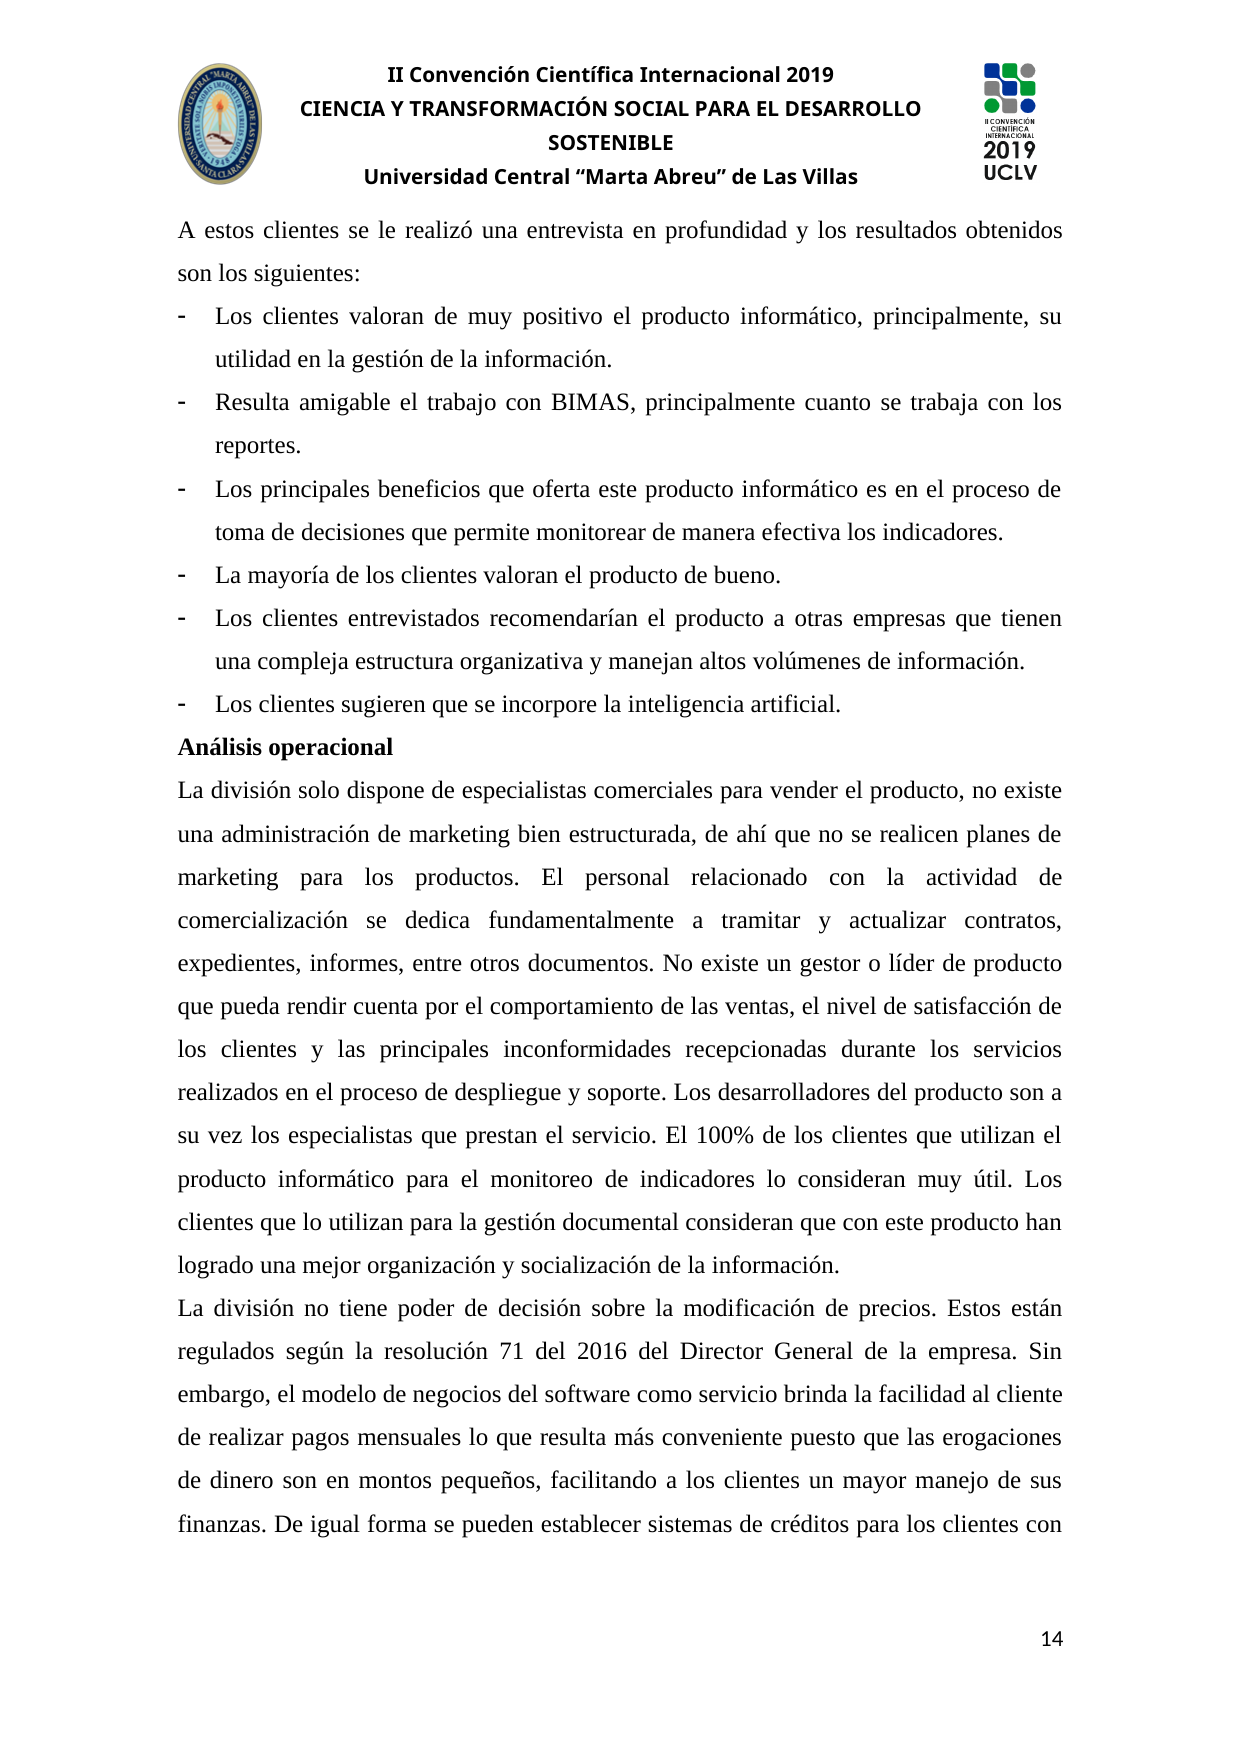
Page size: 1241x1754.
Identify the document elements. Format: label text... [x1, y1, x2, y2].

picture [177, 62, 263, 186]
list Resulta amigable el trabajo con BIMAS, principalmente cuanto se trabaja con los reportes. [177, 387, 1063, 459]
text A estos clientes se le realizó una entrevista en profundidad y los resultados obtenidos son los siguientes: [177, 215, 1063, 287]
text La división solo dispone de especialistas comerciales para vender el producto, no existe una administración de marketing bien estructurada, de ahí que no se realicen planes de marketing para los productos. El personal relacionado con la actividad de comercialización se dedica fundamentalmente a tramitar y actualizar contratos, expedientes, informes, entre otros documentos. No existe un gestor o líder de producto que pueda rendir cuenta por el comportamiento de las ventas, el nivel de satisfacción de los clientes y las principales inconformidades recepcionadas durante los servicios realizados en el proceso de despliegue y soporte. Los desarrolladores del producto son a su vez los especialistas que prestan el servicio. El 100% de los clientes que utilizan el producto informático para el monitoreo de indicadores lo consideran muy útil. Los clientes que lo utilizan para la gestión documental consideran que con este producto han logrado una mejor organización y socialización de la información. [177, 776, 1063, 1279]
list Los clientes valoran de muy positivo el producto informático, principalmente, su utilidad en la gestión de la información. [177, 301, 1063, 373]
list Los principales beneficios que oferta este producto informático es en el proceso de toma de decisiones que permite monitorear de manera efectiva los indicadores. [177, 474, 1063, 546]
text Análisis operacional [177, 732, 1063, 761]
list Los clientes entrevistados recomendarían el producto a otras empresas que tienen una compleja estructura organizativa y manejan altos volúmenes de información. [177, 603, 1063, 675]
picture [981, 60, 1040, 183]
list Los clientes sugieren que se incorpore la inteligencia artificial. [177, 689, 1063, 718]
list La mayoría de los clientes valoran el producto de bueno. [177, 560, 1063, 589]
